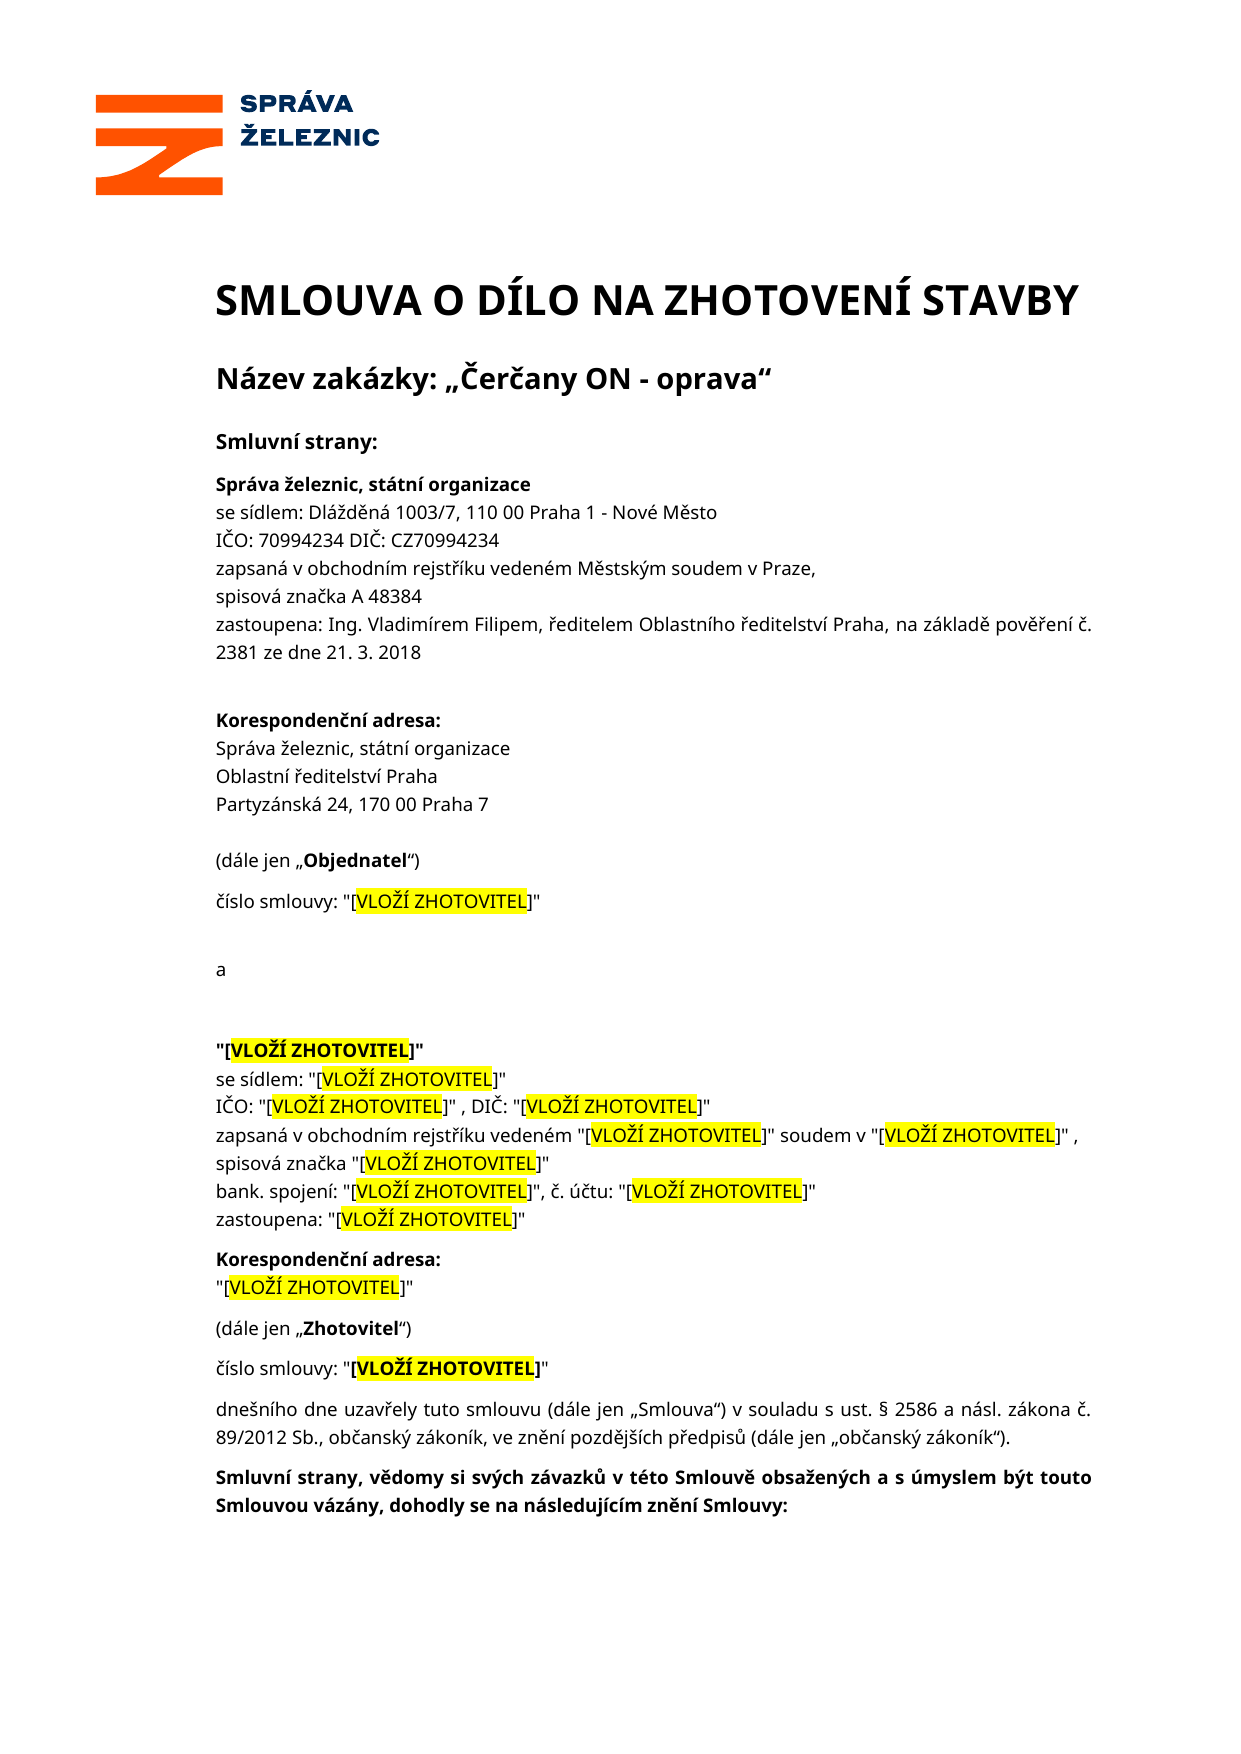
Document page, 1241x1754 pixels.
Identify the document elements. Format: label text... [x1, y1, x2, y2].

text Správa železnic, státní organizace [216, 471, 1093, 496]
text zapsaná v obchodním rejstříku vedeném Městským soudem v Praze, [216, 555, 1093, 581]
text IČO: 70994234 DIČ: CZ70994234 [216, 527, 1093, 552]
text spisová značka "[VLOŽÍ ZHOTOVITEL]" [536, 1150, 1093, 1175]
text číslo smlouvy: "[VLOŽÍ ZHOTOVITEL]" [216, 888, 356, 914]
text Oblastní ředitelství Praha [216, 764, 1093, 789]
text se sídlem: "[VLOŽÍ ZHOTOVITEL]" [216, 1066, 322, 1091]
text Korespondenční adresa: [216, 1246, 1093, 1272]
text Korespondenční adresa: [216, 708, 1093, 733]
text zastoupena: "[VLOŽÍ ZHOTOVITEL]" [512, 1206, 1093, 1231]
text Smluvní strany, vědomy si svých závazků v této Smlouvě obsažených a s úmyslem být touto Smlouvou vázány, dohodly se na následujícím znění Smlouvy: [216, 1464, 1093, 1518]
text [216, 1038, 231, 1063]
text zapsaná v obchodním rejstříku vedeném "[VLOŽÍ ZHOTOVITEL]" soudem v "[VLOŽÍ ZHOTOVITEL]" , [216, 1122, 591, 1147]
text Smluvní strany: [216, 427, 1093, 456]
text Název zakázky: „Čerčany ON - oprava“ [216, 358, 1093, 398]
text se sídlem: "[VLOŽÍ ZHOTOVITEL]" [492, 1066, 1093, 1091]
text číslo smlouvy: "[VLOŽÍ ZHOTOVITEL]" [534, 1356, 1093, 1381]
text spisová značka "[VLOŽÍ ZHOTOVITEL]" [216, 1150, 365, 1175]
text číslo smlouvy: "[VLOŽÍ ZHOTOVITEL]" [216, 1356, 357, 1381]
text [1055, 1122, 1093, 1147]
text "[VLOŽÍ ZHOTOVITEL]" [409, 1038, 1093, 1063]
text (dále jen „Zhotovitel“) [216, 1315, 1093, 1341]
text IČO: "[VLOŽÍ ZHOTOVITEL]" , DIČ: "[VLOŽÍ ZHOTOVITEL]" [697, 1094, 1093, 1119]
text "[VLOŽÍ ZHOTOVITEL]" [216, 1274, 1093, 1300]
text dnešního dne uzavřely tuto smlouvu (dále jen „Smlouva“) v souladu s ust. § 2586 a násl. zákona č. 89/2012 Sb., občanský zákoník, ve znění pozdějších předpisů (dále jen „občanský zákoník“). [216, 1396, 1093, 1449]
text a [216, 957, 1093, 982]
text Partyzánská 24, 170 00 Praha 7 [216, 792, 1093, 817]
text Správa železnic, státní organizace [216, 736, 1093, 761]
text zastoupena: "[VLOŽÍ ZHOTOVITEL]" [216, 1206, 341, 1231]
text číslo smlouvy: "[VLOŽÍ ZHOTOVITEL]" [527, 888, 1093, 914]
text se sídlem: Dlážděná 1003/7, 110 00 Praha 1 - Nové Město [216, 499, 1093, 524]
text spisová značka A 48384 [216, 583, 1093, 608]
text bank. spojení: "[VLOŽÍ ZHOTOVITEL]", č. účtu: "[VLOŽÍ ZHOTOVITEL]" [802, 1178, 1093, 1203]
text (dále jen „Objednatel“) [216, 848, 1093, 873]
text zastoupena: Ing. Vladimírem Filipem, ředitelem Oblastního ředitelství Praha, na základě pověření č. 2381 ze dne 21. 3. 2018 [216, 611, 1093, 664]
text SMLOUVA O DÍLO NA ZHOTOVENÍ STAVBY [216, 271, 1093, 328]
